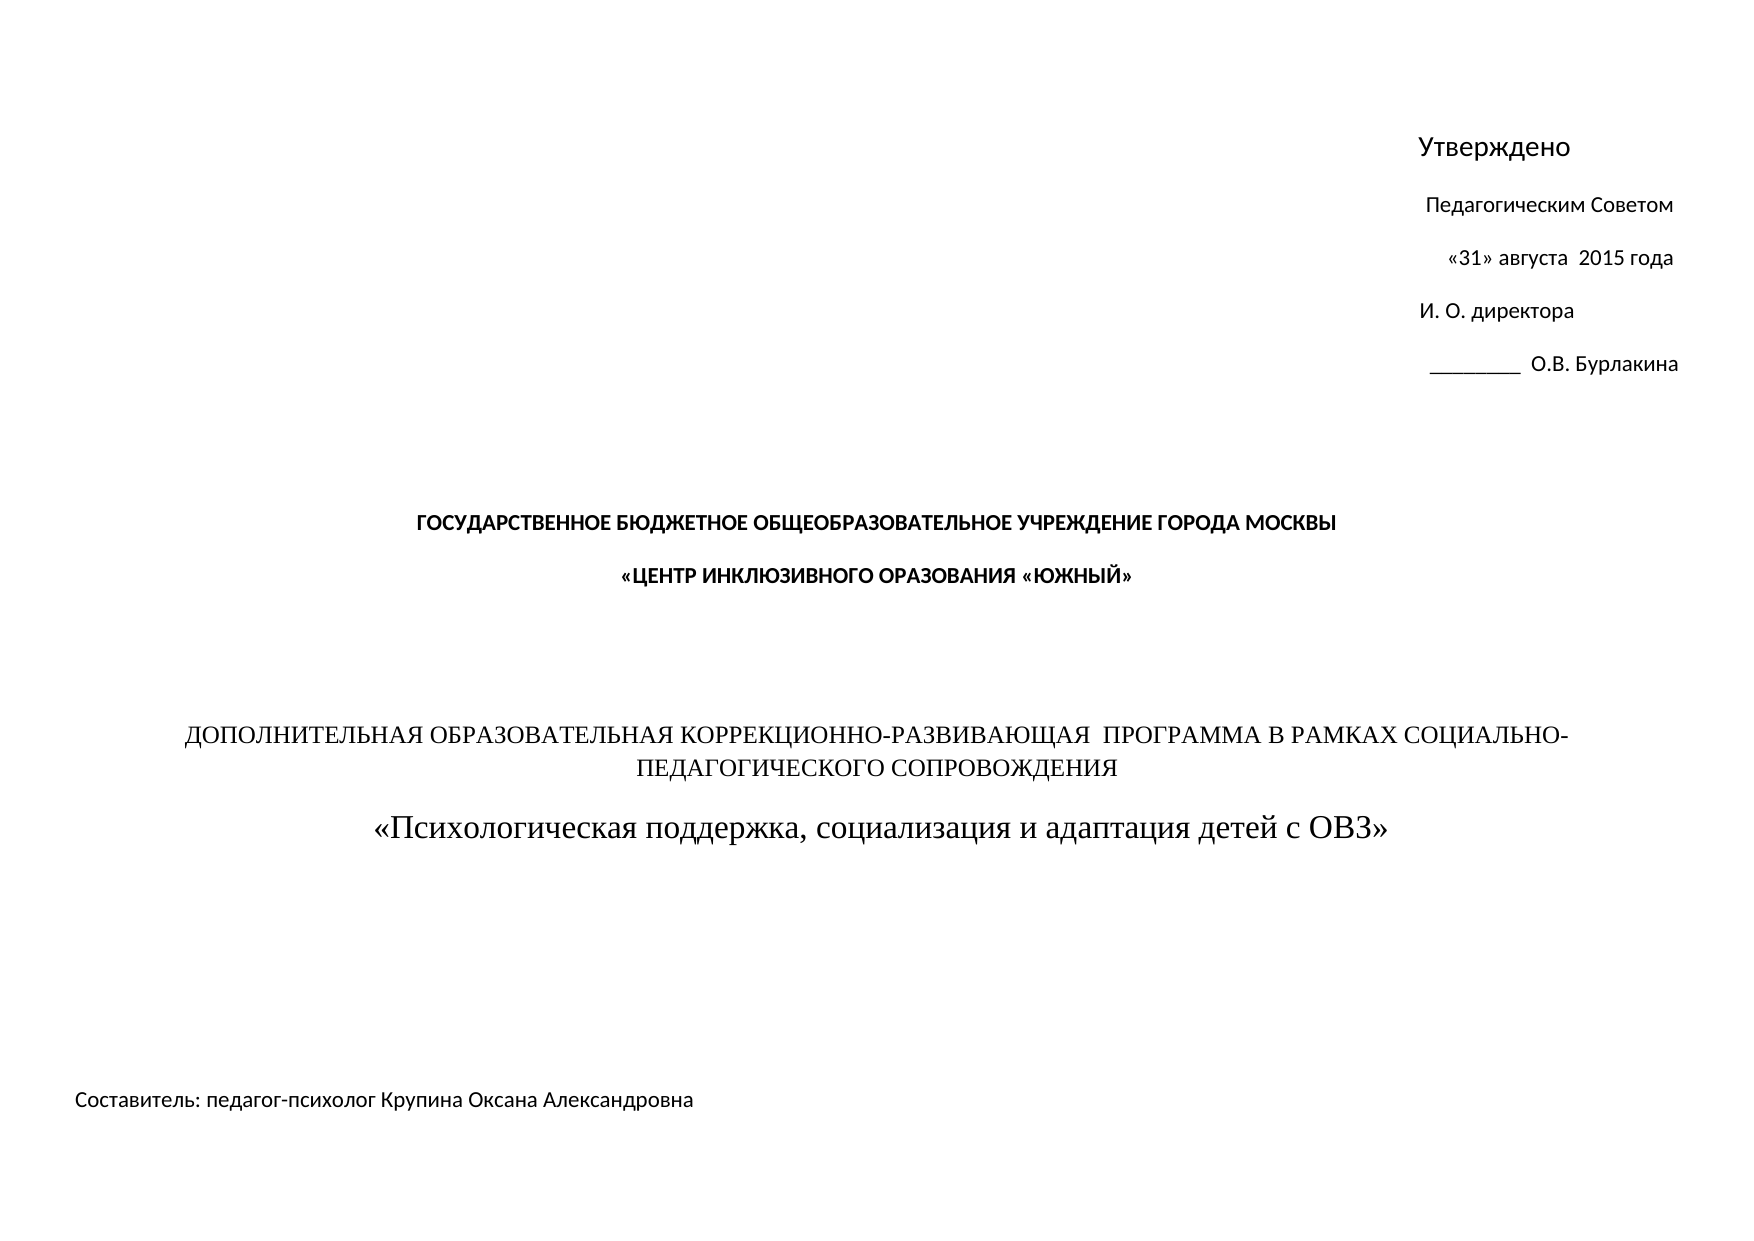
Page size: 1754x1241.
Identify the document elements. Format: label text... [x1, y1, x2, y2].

text ДОПОЛНИТЕЛЬНАЯ ОБРАЗОВАТЕЛЬНАЯ КОРРЕКЦИОННО-РАЗВИВАЮЩАЯ ПРОГРАММА В РАМКАХ СОЦИАЛЬНО-ПЕДАГОГИЧЕСКОГО СОПРОВОЖДЕНИЯ [75, 720, 1679, 782]
text ГОСУДАРСТВЕННОЕ БЮДЖЕТНОЕ ОБЩЕОБРАЗОВАТЕЛЬНОЕ УЧРЕЖДЕНИЕ ГОРОДА МОСКВЫ [75, 508, 1679, 536]
text «Психологическая поддержка, социализация и адаптация детей с ОВЗ» [75, 807, 1679, 845]
text И. О. директора [75, 296, 1679, 324]
text ________ О.В. Бурлакина [75, 349, 1679, 377]
text «31» августа 2015 года [75, 243, 1679, 271]
text Педагогическим Советом [75, 190, 1679, 218]
text Утверждено [75, 128, 1679, 164]
text Составитель: педагог-психолог Крупина Оксана Александровна [75, 1085, 1679, 1113]
text «ЦЕНТР ИНКЛЮЗИВНОГО ОРАЗОВАНИЯ «ЮЖНЫЙ» [75, 561, 1679, 589]
